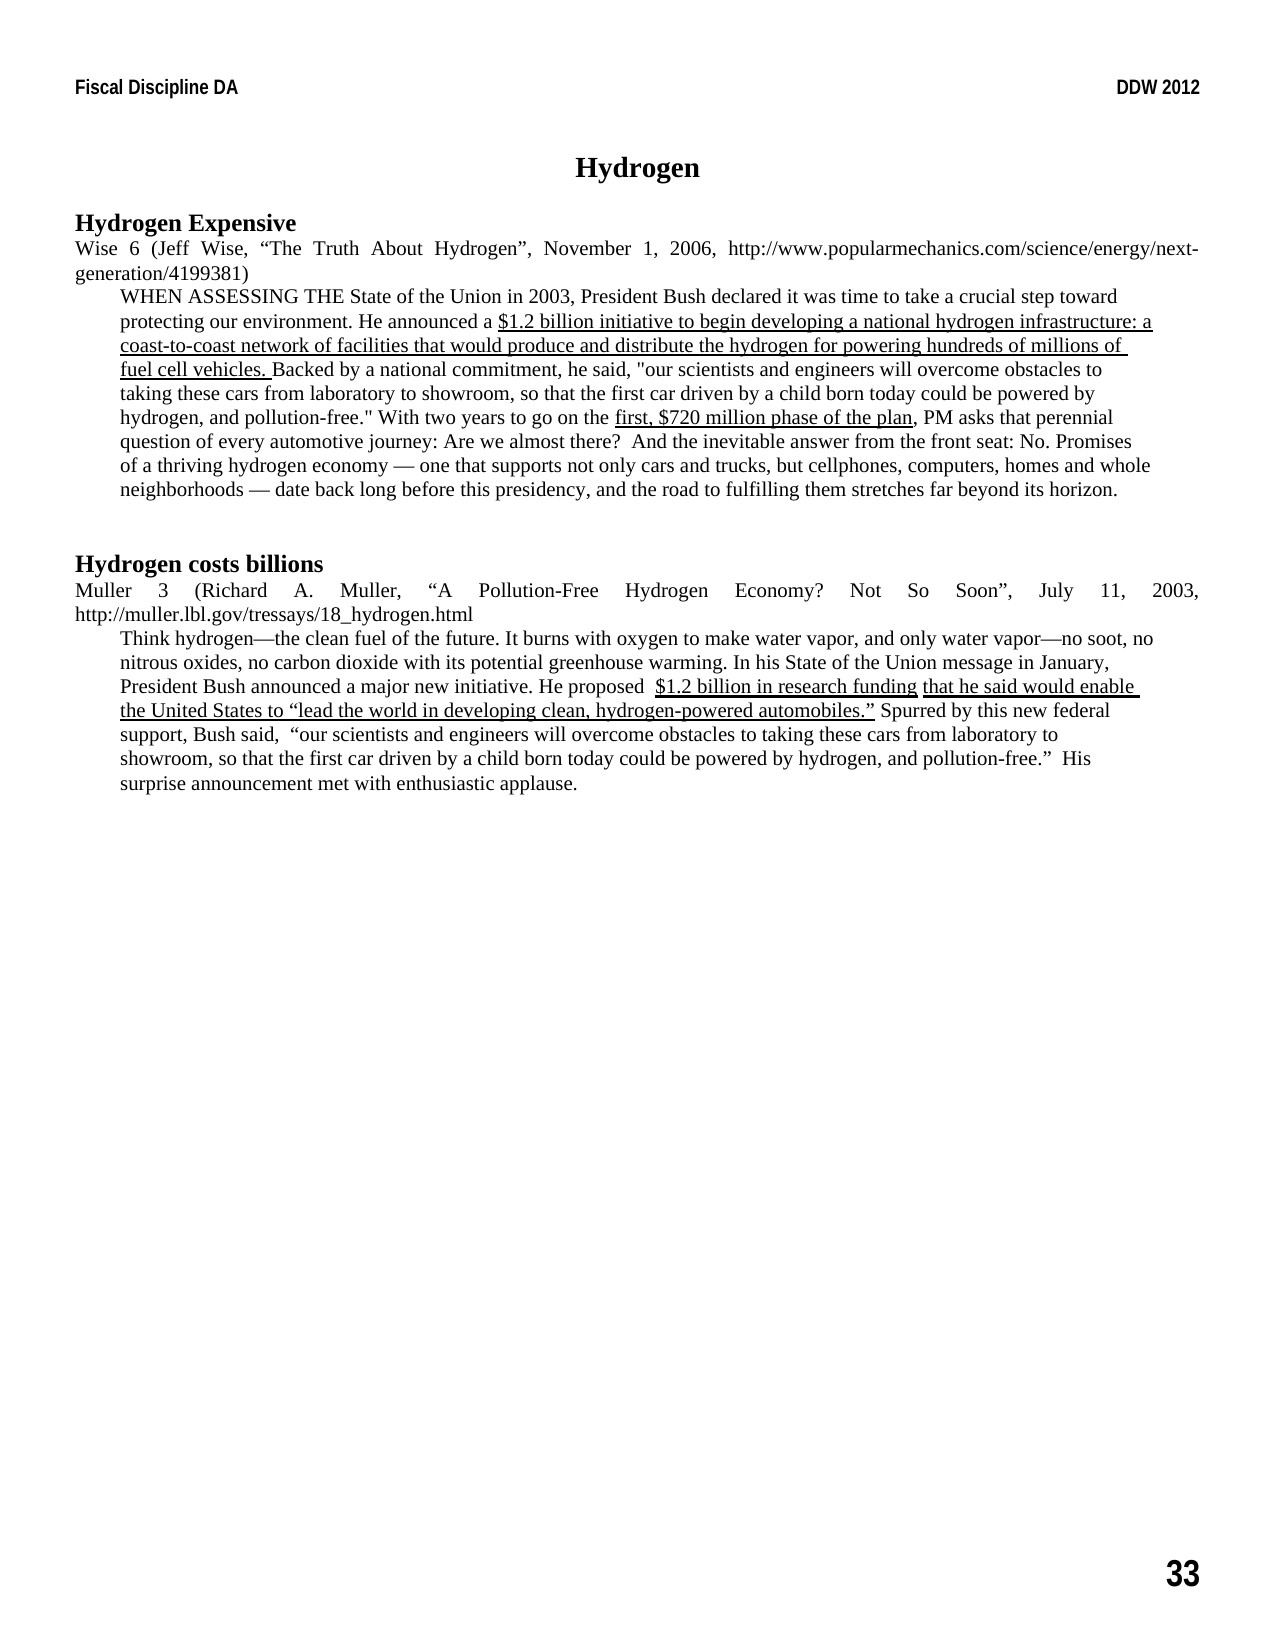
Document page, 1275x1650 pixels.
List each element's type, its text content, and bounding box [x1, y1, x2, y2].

subtitle Hydrogen [75, 150, 1200, 183]
text WHEN ASSESSING THE State of the Union in 2003, President Bush declared it was time to take a crucial step toward protecting our environment. He announced a $1.2 billion initiative to begin developing a national hydrogen infrastructure: a coast-to-coast network of facilities that would produce and distribute the hydrogen for powering hundreds of millions of fuel cell vehicles. Backed by a national commitment, he said, "our scientists and engineers will overcome obstacles to taking these cars from laboratory to showroom, so that the first car driven by a child born today could be powered by hydrogen, and pollution-free." With two years to go on the first, $720 million phase of the plan, PM asks that perennial question of every automotive journey: Are we almost there? And the inevitable answer from the front seat: No. Promises of a thriving hydrogen economy — one that supports not only cars and trucks, but cellphones, computers, homes and whole neighborhoods — date back long before this presidency, and the road to fulfilling them stretches far beyond its horizon. [120, 284, 1155, 501]
text Think hydrogen—the clean fuel of the future. It burns with oxygen to make water vapor, and only water vapor—no soot, no nitrous oxides, no carbon dioxide with its potential greenhouse warming. In his State of the Union message in January, President Bush announced a major new initiative. He proposed $1.2 billion in research funding that he said would enable the United States to “lead the world in developing clean, hydrogen-powered automobiles.” Spurred by this new federal support, Bush said, “our scientists and engineers will overcome obstacles to taking these cars from laboratory to showroom, so that the first car driven by a child born today could be powered by hydrogen, and pollution-free.” His surprise announcement met with enthusiastic applause. [120, 626, 1155, 794]
text Muller 3 (Richard A. Muller, “A Pollution-Free Hydrogen Economy? Not So Soon”, July 11, 2003, http://muller.lbl.gov/tressays/18_hydrogen.html [75, 578, 1200, 626]
text Hydrogen costs billions [75, 549, 1200, 578]
text Hydrogen Expensive [75, 208, 1200, 236]
text Wise 6 (Jeff Wise, “The Truth About Hydrogen”, November 1, 2006, http://www.popularmechanics.com/science/energy/next-generation/4199381) [75, 236, 1200, 284]
